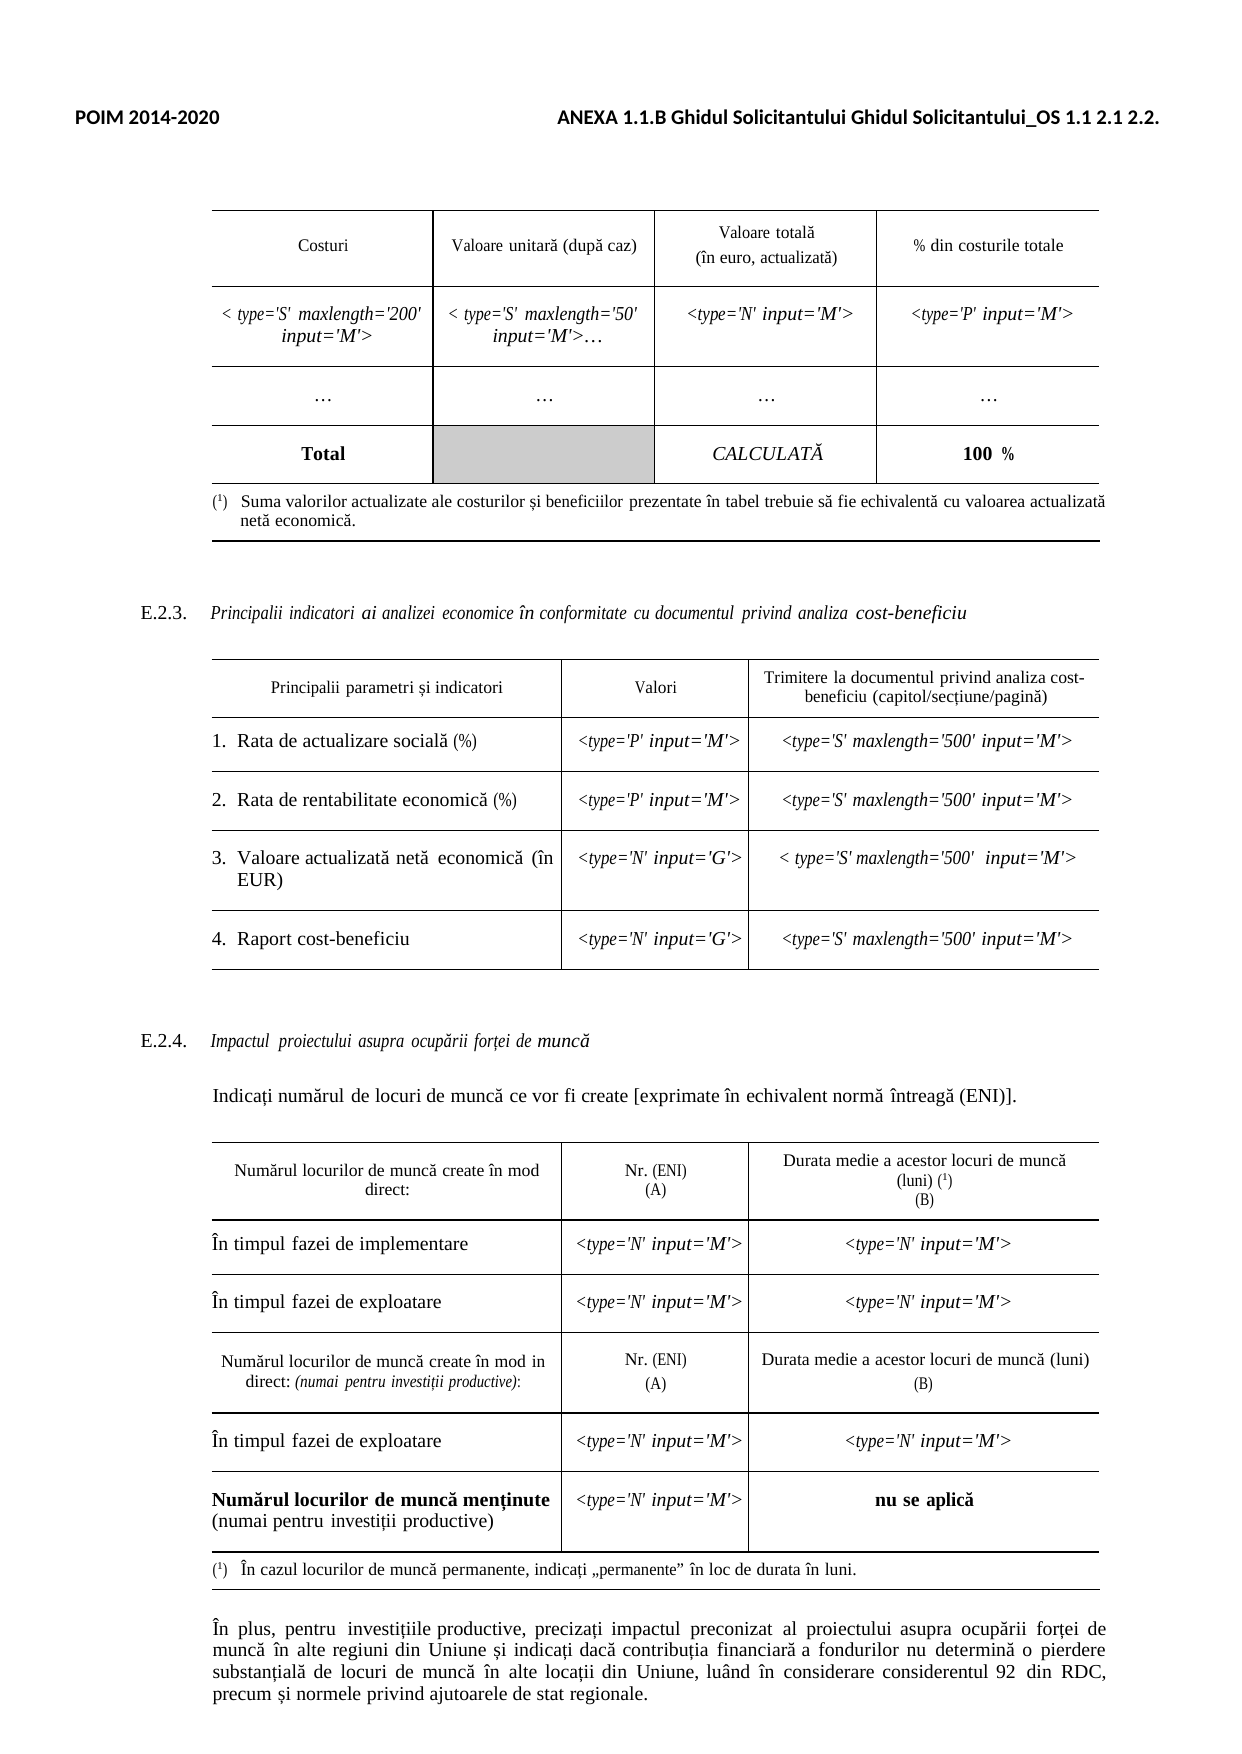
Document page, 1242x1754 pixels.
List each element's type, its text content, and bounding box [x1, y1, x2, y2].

table_cell Durata medie a acestor locuri de muncă (luni) (B) [749, 1333, 1099, 1412]
table_cell <type='N' input='M'> [562, 1275, 748, 1332]
table_cell <type='N' input='M'> [749, 1221, 1099, 1273]
text În plus, pentru investițiile productive, precizați impactul preconizat al proiectului asupra ocupării forței de muncă în alte regiuni din Uniune și indicați dacă contribuția financiară a fondurilor nu determină o pierdere substanțială de locuri de muncă în alte locații din Uniune, luând în considerare considerentul 92 din RDC, precum și normele privind ajutoarele de stat regionale. [212, 1617, 1107, 1705]
table_cell <type='N' input='M'> [655, 287, 876, 366]
table_cell <type='N' input='M'> [749, 1275, 1099, 1332]
table_header Costuri [212, 211, 432, 286]
table_cell 4. Raport cost-beneficiu [212, 911, 561, 968]
table_cell 2. Rata de rentabilitate economică (%) [212, 772, 561, 829]
table_cell 1. Rata de actualizare socială (%) [212, 718, 561, 771]
table_cell … [655, 367, 876, 424]
text Indicați numărul de locuri de muncă ce vor fi create [exprimate în echivalent normă întreagă (ENI)]. [212, 1085, 1169, 1107]
table_cell CALCULATĂ [655, 426, 876, 483]
table_header Numărul locurilor de muncă create în mod direct: [212, 1143, 561, 1219]
table_cell <type='N' input='M'> [562, 1472, 748, 1551]
table_header % din costurile totale [877, 211, 1099, 286]
table_cell nu se aplică [749, 1472, 1099, 1551]
table_cell Numărul locurilor de muncă menținute (numai pentru investiții productive) [212, 1472, 561, 1551]
table_cell < type='S' maxlength='50' input='M'>… [434, 287, 654, 366]
table_cell … [212, 367, 432, 424]
table_cell Nr. (ENI) (A) [562, 1333, 748, 1412]
text (1) În cazul locurilor de muncă permanente, indicați „permanente” în loc de durata în luni. [212, 1559, 861, 1579]
table_cell În timpul fazei de exploatare [212, 1414, 561, 1471]
table_cell <type='P' input='M'> [562, 772, 748, 829]
table_header Valoare unitară (după caz) [434, 211, 654, 286]
table_header Principalii parametri și indicatori [212, 660, 561, 717]
table_cell <type='N' input='G'> [562, 911, 748, 968]
table_header Valori [562, 660, 748, 717]
table_header Valoare totală (în euro, actualizată) [655, 211, 876, 286]
table_cell <type='N' input='G'> [562, 831, 748, 910]
table_header Durata medie a acestor locuri de muncă (luni) (1) (B) [749, 1143, 1099, 1219]
text E.2.4. Impactul proiectului asupra ocupării forței de muncă [140, 1029, 1169, 1052]
table_cell <type='N' input='M'> [749, 1414, 1099, 1471]
table_cell <type='P' input='M'> [562, 718, 748, 771]
table_cell <type='N' input='M'> [562, 1414, 748, 1471]
table_cell 100 % [877, 426, 1099, 483]
text (1) Suma valorilor actualizate ale costurilor și beneficiilor prezentate în tabel trebuie să fie echivalentă cu valoarea actualizată netă economică. [212, 492, 1106, 531]
table_cell În timpul fazei de exploatare [212, 1275, 561, 1332]
table_cell <type='S' maxlength='500' input='M'> [749, 911, 1099, 968]
table_header Trimitere la documentul privind analiza cost- beneficiu (capitol/secțiune/pagină) [749, 660, 1099, 717]
table_cell … [434, 367, 654, 424]
text E.2.3. Principalii indicatori ai analizei economice în conformitate cu documentul privind analiza cost-beneficiu [140, 602, 1169, 624]
table_header Nr. (ENI) (A) [562, 1143, 748, 1219]
table_cell <type='S' maxlength='500' input='M'> [749, 772, 1099, 829]
table_cell <type='N' input='M'> [562, 1221, 748, 1273]
table_cell Numărul locurilor de muncă create în mod in­ direct: (numai pentru investiții productive): [212, 1333, 561, 1412]
table_cell Total [212, 426, 432, 483]
table_cell < type='S' maxlength='200' input='M'> [212, 287, 432, 366]
table_cell <type='S' maxlength='500' input='M'> [749, 718, 1099, 771]
table_cell În timpul fazei de implementare [212, 1221, 561, 1273]
table_cell [434, 426, 654, 483]
table_cell <type='P' input='M'> [877, 287, 1099, 366]
table_cell < type='S' maxlength='500' input='M'> [749, 831, 1099, 910]
table_cell 3. Valoare actualizată netă economică (în EUR) [212, 831, 561, 910]
table_cell … [877, 367, 1099, 424]
